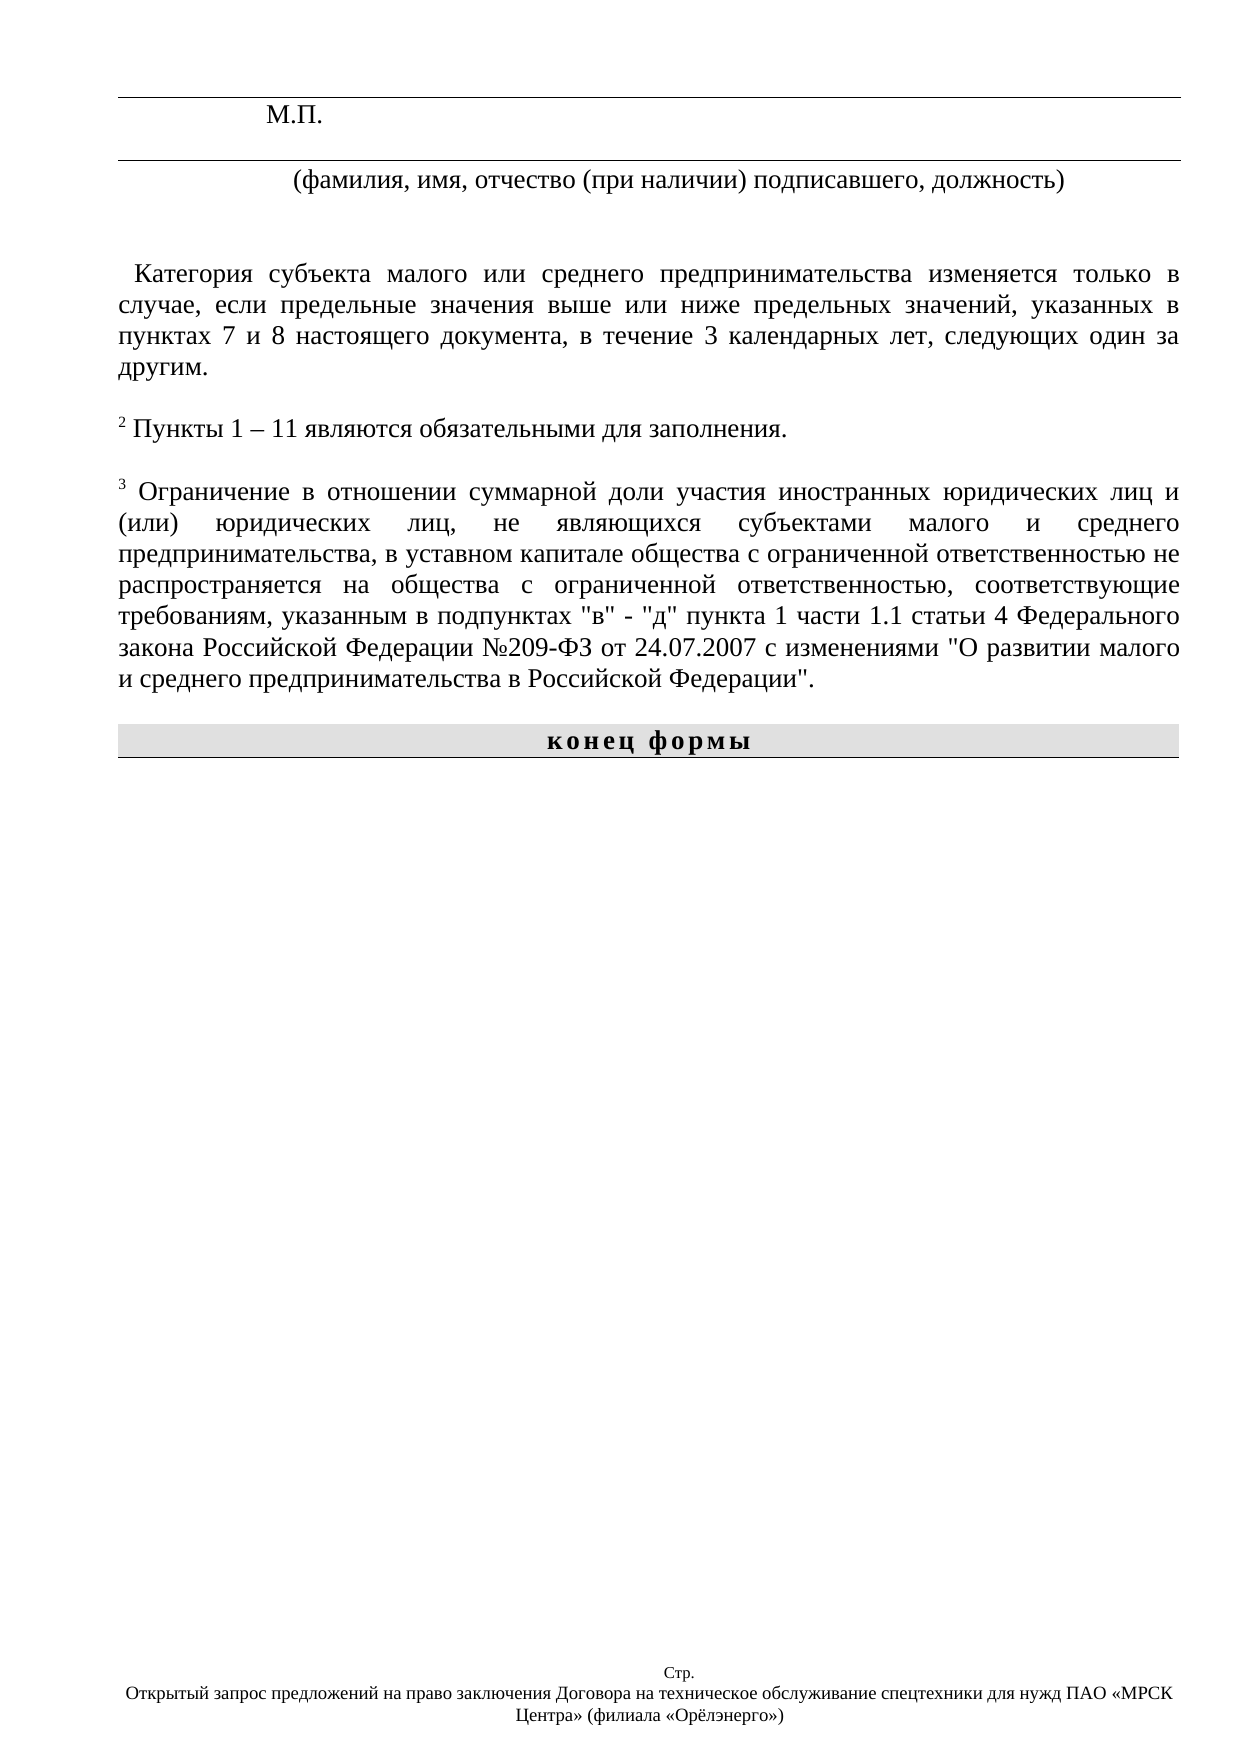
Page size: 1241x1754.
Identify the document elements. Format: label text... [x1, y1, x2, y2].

text М.П. [207, 98, 1181, 129]
text конец формы [118, 724, 1179, 757]
text Категория субъекта малого или среднего предпринимательства изменяется только в случае, если предельные значения выше или ниже предельных значений, указанных в пунктах 7 и 8 настоящего документа, в течение 3 календарных лет, следующих один за другим. [118, 257, 1181, 381]
text 3 Ограничение в отношении суммарной доли участия иностранных юридических лиц и (или) юридических лиц, не являющихся субъектами малого и среднего предпринимательства, в уставном капитале общества с ограниченной ответственностью не распространяется на общества с ограниченной ответственностью, соответствующие требованиям, указанным в подпунктах "в" - "д" пункта 1 части 1.1 статьи 4 Федерального закона Российской Федерации №209-ФЗ от 24.07.2007 с изменениями "О развитии малого и среднего предпринимательства в Российской Федерации". [118, 475, 1181, 693]
text 2 Пункты 1 – 11 являются обязательными для заполнения. [118, 413, 1181, 444]
text (фамилия, имя, отчество (при наличии) подписавшего, должность) [118, 161, 1181, 194]
